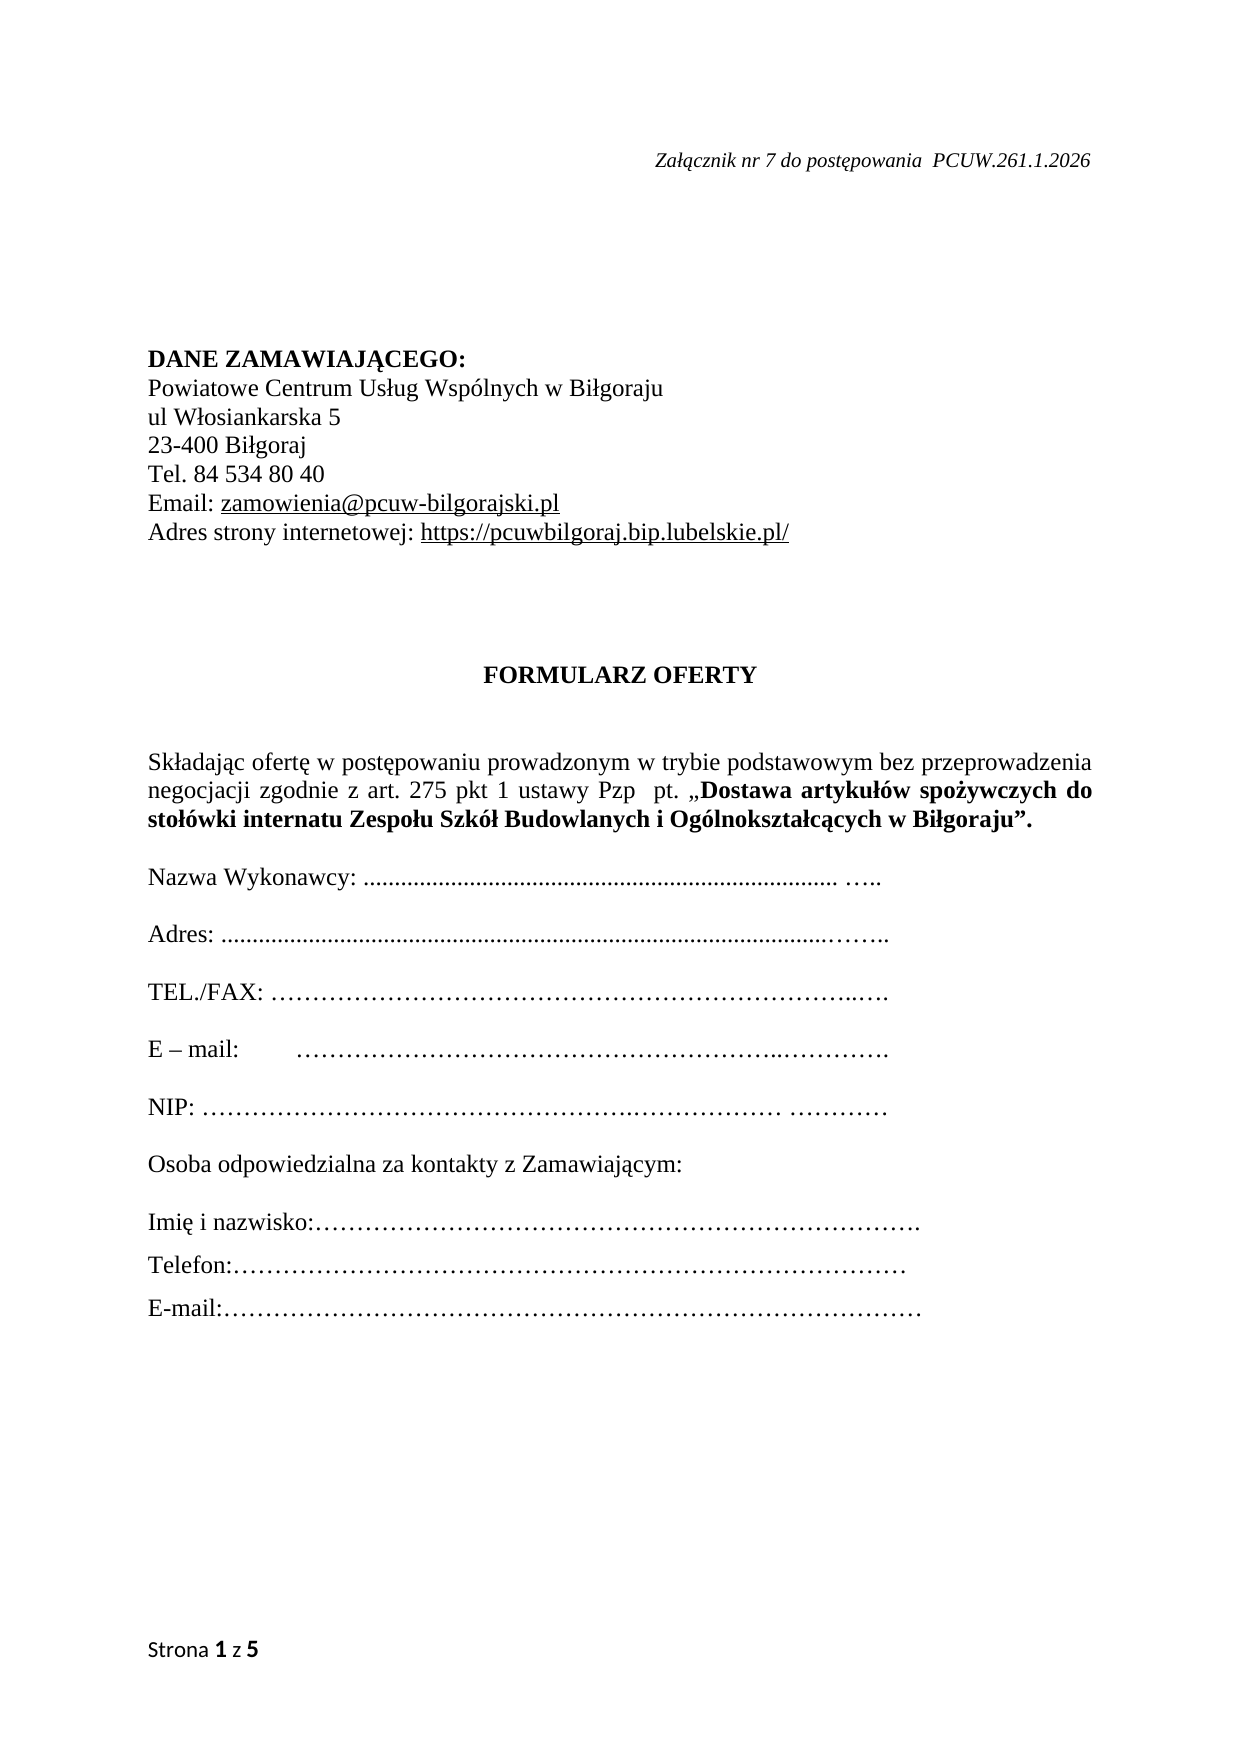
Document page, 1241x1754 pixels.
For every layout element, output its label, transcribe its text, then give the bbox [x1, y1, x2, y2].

text Adres strony internetowej: https://pcuwbilgoraj.bip.lubelskie.pl/ [148, 517, 1093, 545]
text Tel. 84 534 80 40 [148, 459, 1093, 488]
text Imię i nazwisko:………………………………………………………………. [148, 1207, 1093, 1235]
text NIP: …………………………………………….……………… ………… [148, 1092, 1093, 1120]
text Powiatowe Centrum Usług Wspólnych w Biłgoraju [148, 373, 1093, 402]
text Nazwa Wykonawcy: ............................................................................ ….. [148, 862, 1093, 890]
text Telefon:……………………………………………………………………… [148, 1250, 1093, 1278]
text E – mail: …………………………………………………..…………. [148, 1034, 1093, 1063]
text Załącznik nr 7 do postępowania PCUW.261.1.2026 [590, 148, 1093, 172]
text Osoba odpowiedzialna za kontakty z Zamawiającym: [148, 1149, 1093, 1178]
text FORMULARZ OFERTY [148, 660, 1093, 689]
text TEL./FAX: ……………………………………………………………..…. [148, 977, 1093, 1005]
text 23-400 Biłgoraj [148, 430, 1093, 459]
text E-mail:………………………………………………………………………… [148, 1293, 1093, 1322]
text DANE ZAMAWIAJĄCEGO: [148, 344, 1093, 373]
text ul Włosiankarska 5 [148, 402, 1093, 430]
text Adres: .................................................................................................…….. [148, 919, 1093, 948]
text Email: zamowienia@pcuw-bilgorajski.pl [148, 488, 1093, 517]
text Składając ofertę w postępowaniu prowadzonym w trybie podstawowym bez przeprowadzenia negocjacji zgodnie z art. 275 pkt 1 ustawy Pzp pt. „Dostawa artykułów spożywczych do stołówki internatu Zespołu Szkół Budowlanych i Ogólnokształcących w Biłgoraju”. [148, 747, 1093, 833]
